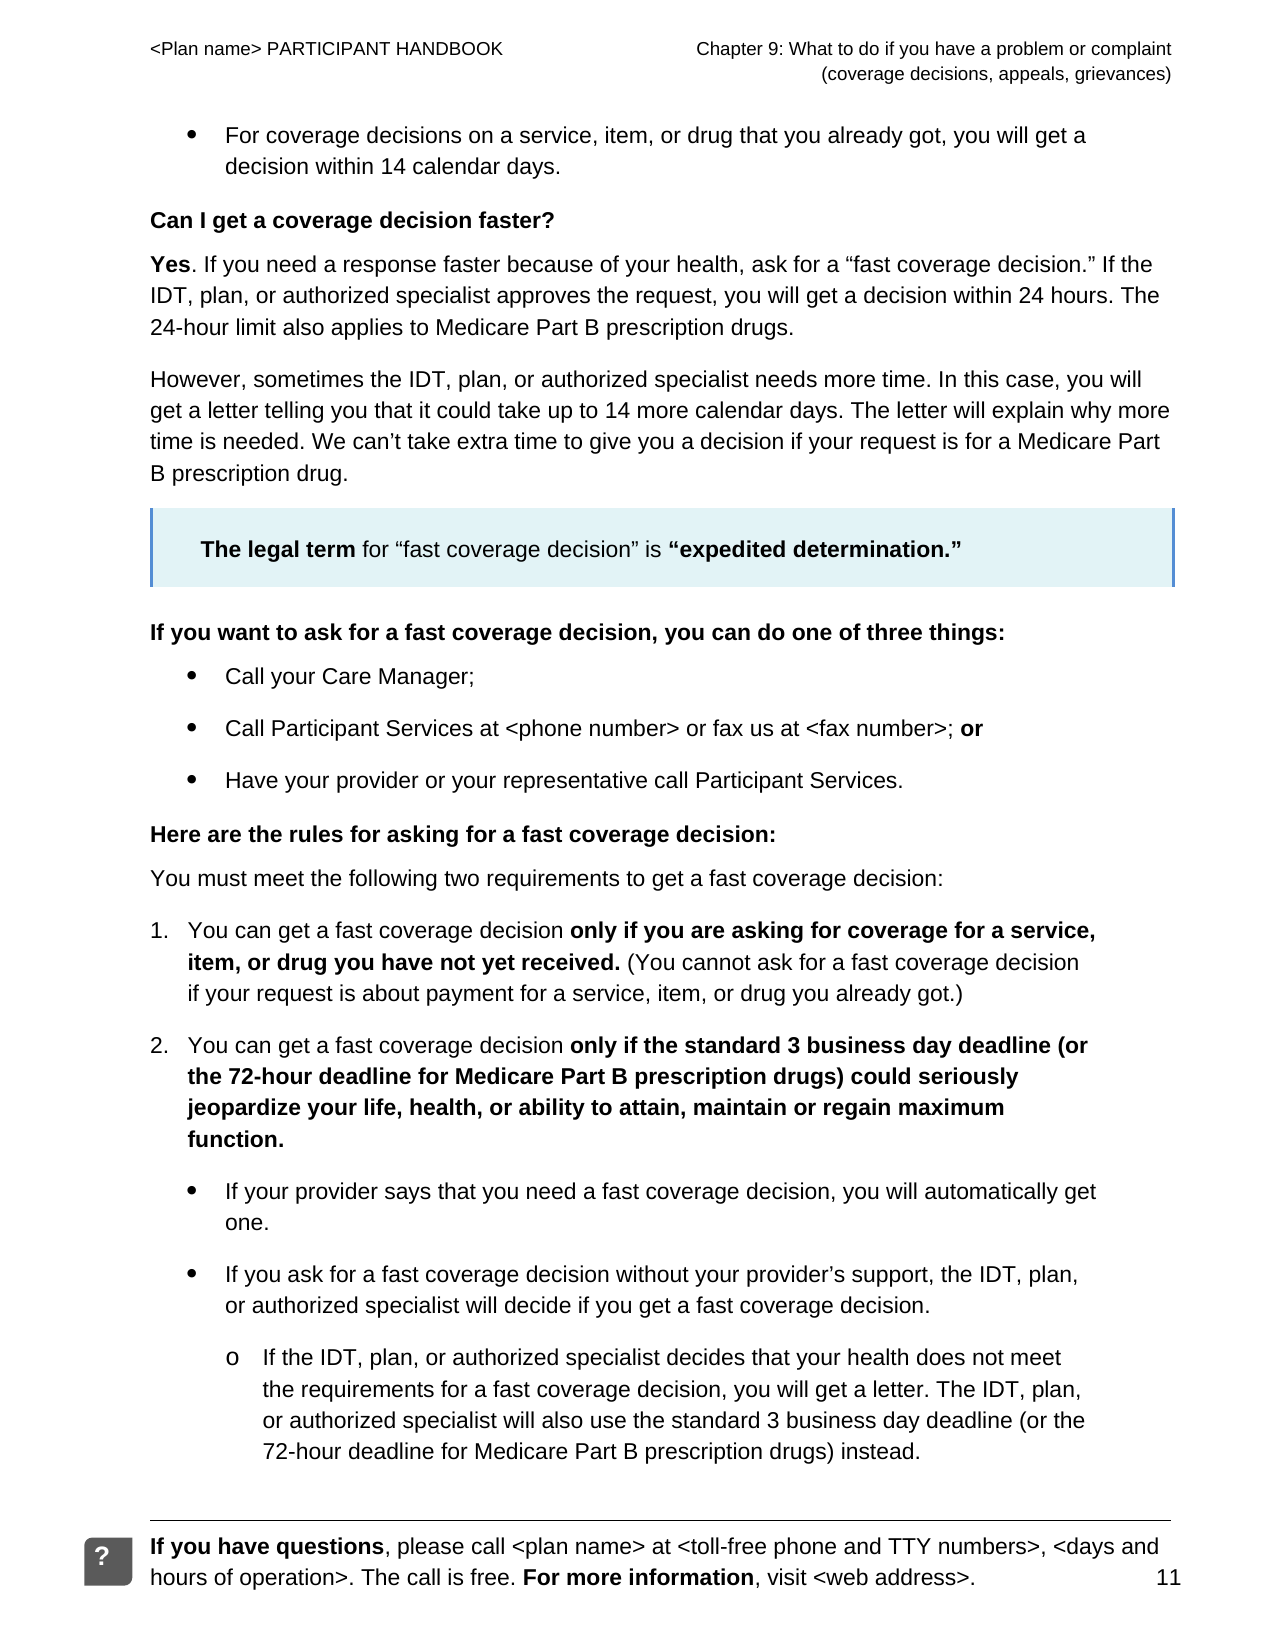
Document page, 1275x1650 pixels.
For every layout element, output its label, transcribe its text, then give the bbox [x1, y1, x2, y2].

text However, sometimes the IDT, plan, or authorized specialist needs more time. In this case, you will get a letter telling you that it could take up to 14 more calendar days. The letter will explain why more time is needed. We can’t take extra time to give you a decision if your request is for a Medicare Part B prescription drug. [150, 362, 1171, 487]
list Have your provider or your representative call Participant Services. [187, 764, 1096, 795]
list For coverage decisions on a service, item, or drug that you already got, you will get a decision within 14 calendar days. [187, 118, 1096, 181]
list If you ask for a fast coverage decision without your provider’s support, the IDT, plan, or authorized specialist will decide if you get a fast coverage decision. [187, 1257, 1096, 1320]
subtitle Here are the rules for asking for a fast coverage decision: [150, 816, 1096, 849]
list Call Participant Services at <phone number> or fax us at <fax number>; or [187, 712, 1096, 743]
list Call your Care Manager; [187, 659, 1096, 691]
list You can get a fast coverage decision only if the standard 3 business day deadline (or the 72-hour deadline for Medicare Part B prescription drugs) could seriously jeopardize your life, health, or ability to attain, maintain or regain maximum function. [150, 1028, 1096, 1153]
list If the IDT, plan, or authorized specialist decides that your health does not meet the requirements for a fast coverage decision, you will get a letter. The IDT, plan, or authorized specialist will also use the standard 3 business day deadline (or the 72-hour deadline for Medicare Part B prescription drugs) instead. [225, 1341, 1096, 1466]
table_header The legal term for “fast coverage decision” is “expedited determination.” [153, 511, 1172, 584]
subtitle Can I get a coverage decision faster? [150, 202, 1096, 235]
text Yes. If you need a response faster because of your health, ask for a “fast coverage decision.” If the IDT, plan, or authorized specialist approves the request, you will get a decision within 24 hours. The 24-hour limit also applies to Medicare Part B prescription drugs. [150, 248, 1171, 341]
list You can get a fast coverage decision only if you are asking for coverage for a service, item, or drug you have not yet received. (You cannot ask for a fast coverage decision if your request is about payment for a service, item, or drug you already got.) [150, 914, 1096, 1007]
list If your provider says that you need a fast coverage decision, you will automatically get one. [187, 1174, 1096, 1237]
subtitle If you want to ask for a fast coverage decision, you can do one of three things: [150, 614, 1096, 647]
text You must meet the following two requirements to get a fast coverage decision: [150, 862, 1171, 893]
